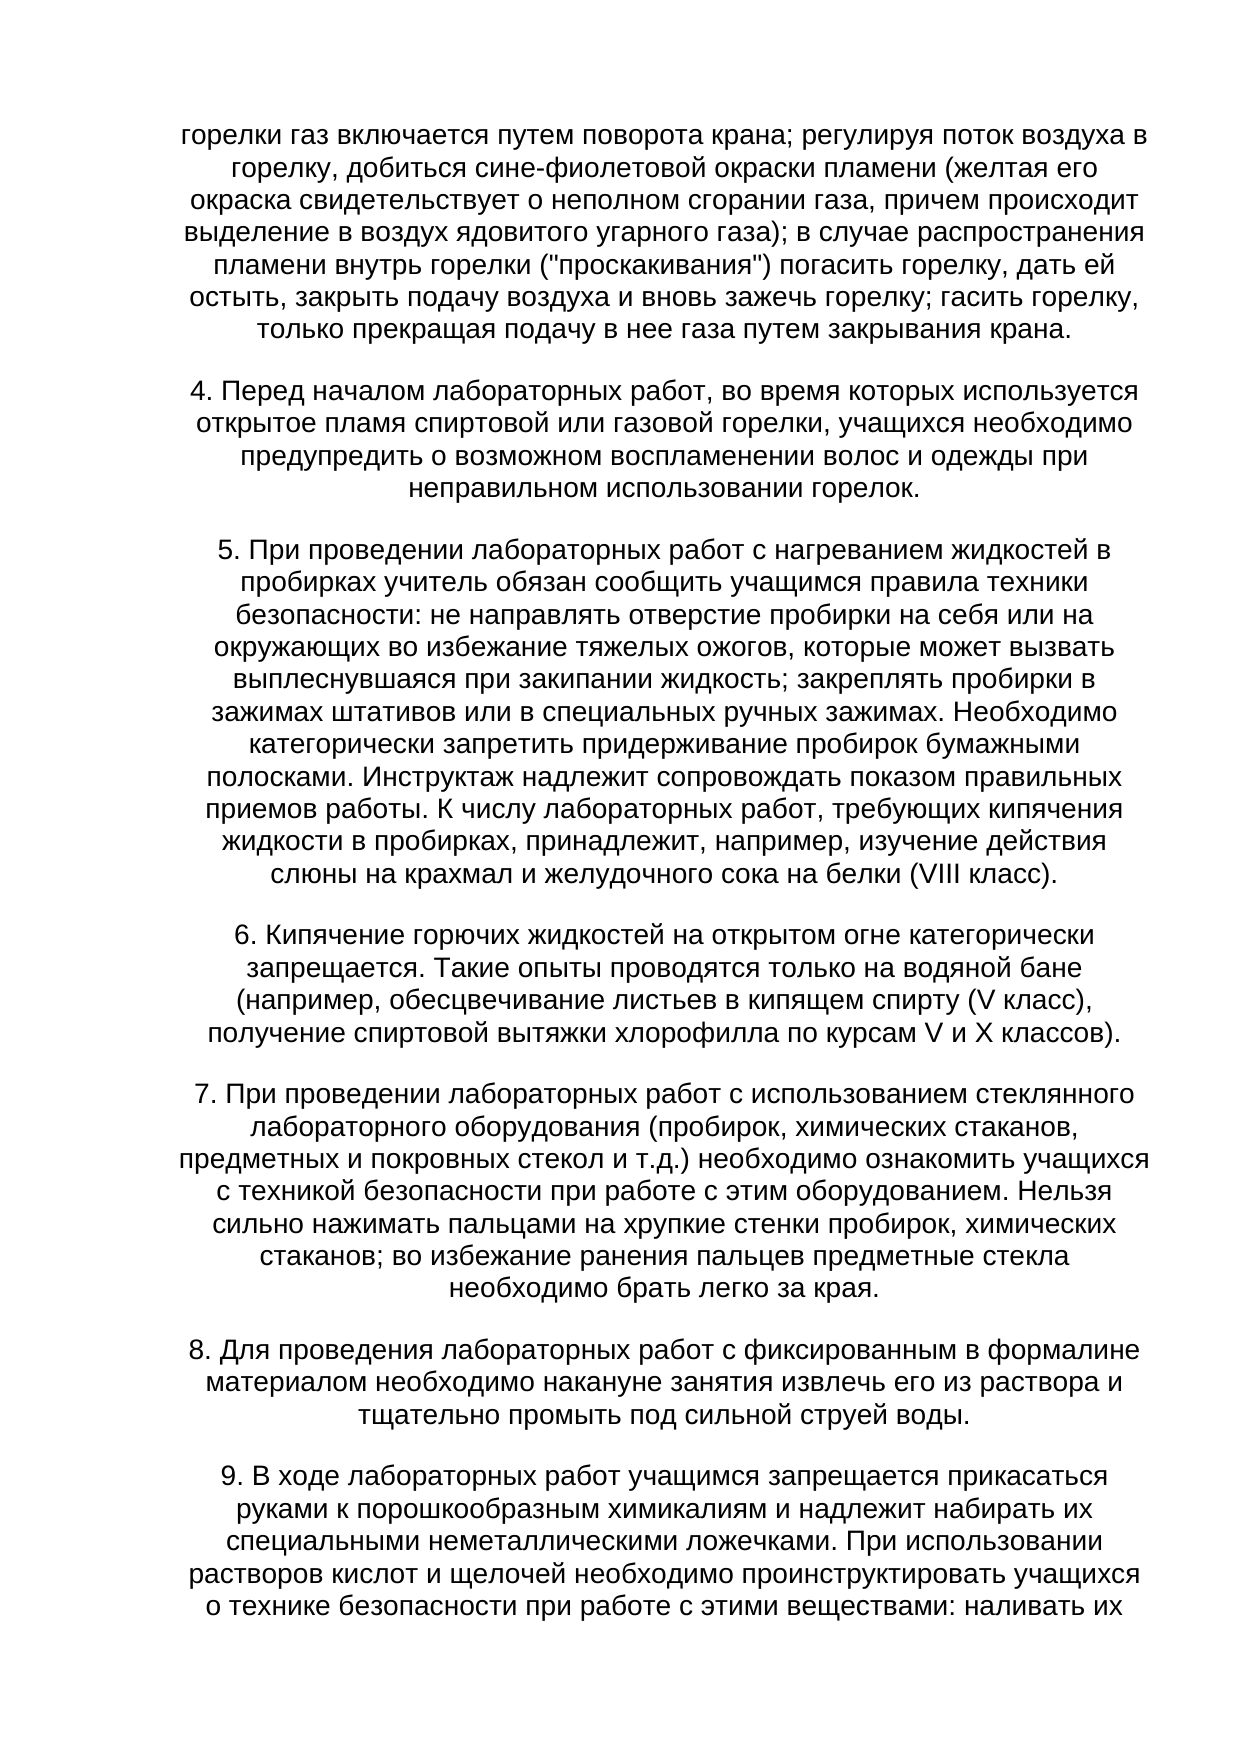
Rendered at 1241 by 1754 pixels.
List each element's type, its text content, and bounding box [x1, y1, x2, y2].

text 4. Перед началом лабораторных работ, во время которых используется открытое пламя спиртовой или газовой горелки, учащихся необходимо предупредить о возможном воспламенении волос и одежды при неправильном использовании горелок. [177, 374, 1152, 504]
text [177, 1459, 1152, 1621]
text 7. При проведении лабораторных работ с использованием стеклянного лабораторного оборудования (пробирок, химических стаканов, предметных и покровных стекол и т.д.) необходимо ознакомить учащихся с техникой безопасности при работе с этим оборудованием. Нельзя сильно нажимать пальцами на хрупкие стенки пробирок, химических стаканов; во избежание ранения пальцев предметные стекла необходимо брать легко за края. [177, 1077, 1152, 1304]
text 8. Для проведения лабораторных работ с фиксированным в формалине материалом необходимо накануне занятия извлечь его из раствора и тщательно промыть под сильной струей воды. [177, 1333, 1152, 1430]
text 6. Кипячение горючих жидкостей на открытом огне категорически запрещается. Такие опыты проводятся только на водяной бане (например, обесцвечивание листьев в кипящем спирту (V класс), получение спиртовой вытяжки хлорофилла по курсам V и X классов). [177, 918, 1152, 1048]
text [177, 118, 1152, 345]
text 5. При проведении лабораторных работ с нагреванием жидкостей в пробирках учитель обязан сообщить учащимся правила техники безопасности: не направлять отверстие пробирки на себя или на окружающих во избежание тяжелых ожогов, которые может вызвать выплеснувшаяся при закипании жидкость; закреплять пробирки в зажимах штативов или в специальных ручных зажимах. Необходимо категорически запретить придерживание пробирок бумажными полосками. Инструктаж надлежит сопровождать показом правильных приемов работы. К числу лабораторных работ, требующих кипячения жидкости в пробирках, принадлежит, например, изучение действия слюны на крахмал и желудочного сока на белки (VIII класс). [177, 533, 1152, 889]
